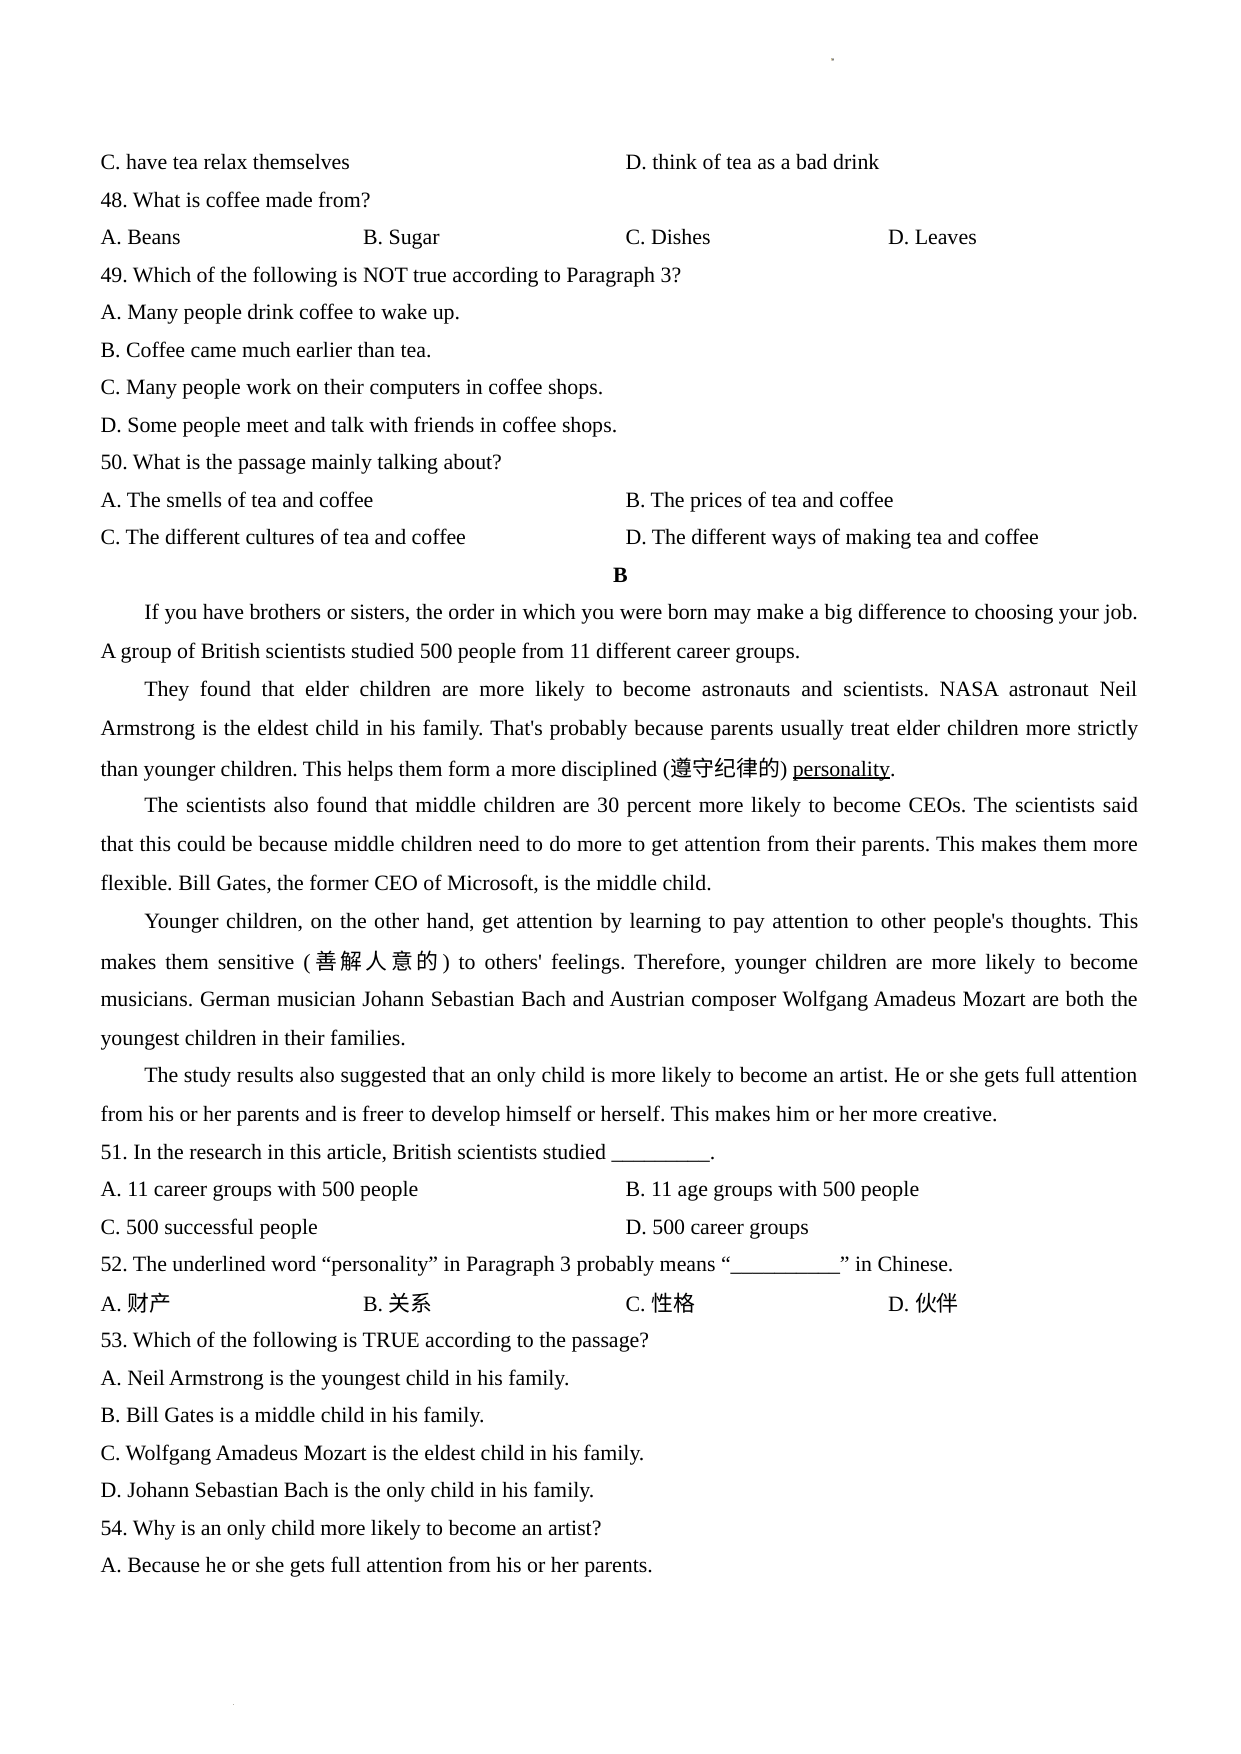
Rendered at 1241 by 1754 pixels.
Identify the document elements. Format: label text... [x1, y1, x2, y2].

text B. Coffee came much earlier than tea. [100, 333, 1140, 366]
text A. Because he or she gets full attention from his or her parents. [100, 1549, 1140, 1581]
text 53. Which of the following is TRUE according to the passage? [100, 1324, 1140, 1356]
text A. Neil Armstrong is the youngest child in his family. [100, 1361, 1140, 1394]
text They found that elder children are more likely to become astronauts and scientists. NASA astronaut Neil Armstrong is the eldest child in his family. That's probably because parents usually treat elder children more strictly than younger children. This helps them form a more disciplined (遵守纪律的) personality. [100, 672, 1140, 783]
text D. Some people meet and talk with friends in coffee shops. [100, 408, 1140, 441]
text 52. The underlined word “personality” in Paragraph 3 probably means “__________” in Chinese. [100, 1248, 1140, 1280]
text D. Johann Sebastian Bach is the only child in his family. [100, 1474, 1140, 1506]
text 48. What is coffee made from? [100, 183, 1140, 216]
text B. Bill Gates is a middle child in his family. [100, 1399, 1140, 1431]
text B [100, 558, 1140, 591]
text C. Many people work on their computers in coffee shops. [100, 371, 1140, 403]
text A. Beans B. Sugar C. Dishes D. Leaves [100, 221, 1140, 253]
text Younger children, on the other hand, get attention by learning to pay attention to other people's thoughts. This makes them sensitive (善解人意的) to others' feelings. Therefore, younger children are more likely to become musicians. German musician Johann Sebastian Bach and Austrian composer Wolfgang Amadeus Mozart are both the youngest children in their families. [100, 904, 1140, 1054]
text A. 11 career groups with 500 people B. 11 age groups with 500 people [100, 1173, 1140, 1205]
text The scientists also found that middle children are 30 percent more likely to become CEOs. The scientists said that this could be because middle children need to do more to get attention from their parents. This makes them more flexible. Bill Gates, the former CEO of Microsoft, is the middle child. [100, 789, 1140, 899]
text A. 财产 B. 关系 C. 性格 D. 伙伴 [100, 1285, 1140, 1318]
text 54. Why is an only child more likely to become an artist? [100, 1511, 1140, 1544]
text C. Wolfgang Amadeus Mozart is the eldest child in his family. [100, 1436, 1140, 1469]
text The study results also suggested that an only child is more likely to become an artist. He or she gets full attention from his or her parents and is freer to develop himself or herself. This makes him or her more creative. [100, 1059, 1140, 1130]
text 51. In the research in this article, British scientists studied _________. [100, 1135, 1140, 1168]
text A. Many people drink coffee to wake up. [100, 296, 1140, 328]
text C. 500 successful people D. 500 career groups [100, 1210, 1140, 1243]
text C. have tea relax themselves D. think of tea as a bad drink [100, 146, 1140, 178]
text 49. Which of the following is NOT true according to Paragraph 3? [100, 258, 1140, 291]
text 50. What is the passage mainly talking about? [100, 446, 1140, 478]
text A. The smells of tea and coffee B. The prices of tea and coffee [100, 483, 1140, 516]
text C. The different cultures of tea and coffee D. The different ways of making tea and coffee [100, 521, 1140, 553]
text If you have brothers or sisters, the order in which you were born may make a big difference to choosing your job. A group of British scientists studied 500 people from 11 different career groups. [100, 596, 1140, 667]
